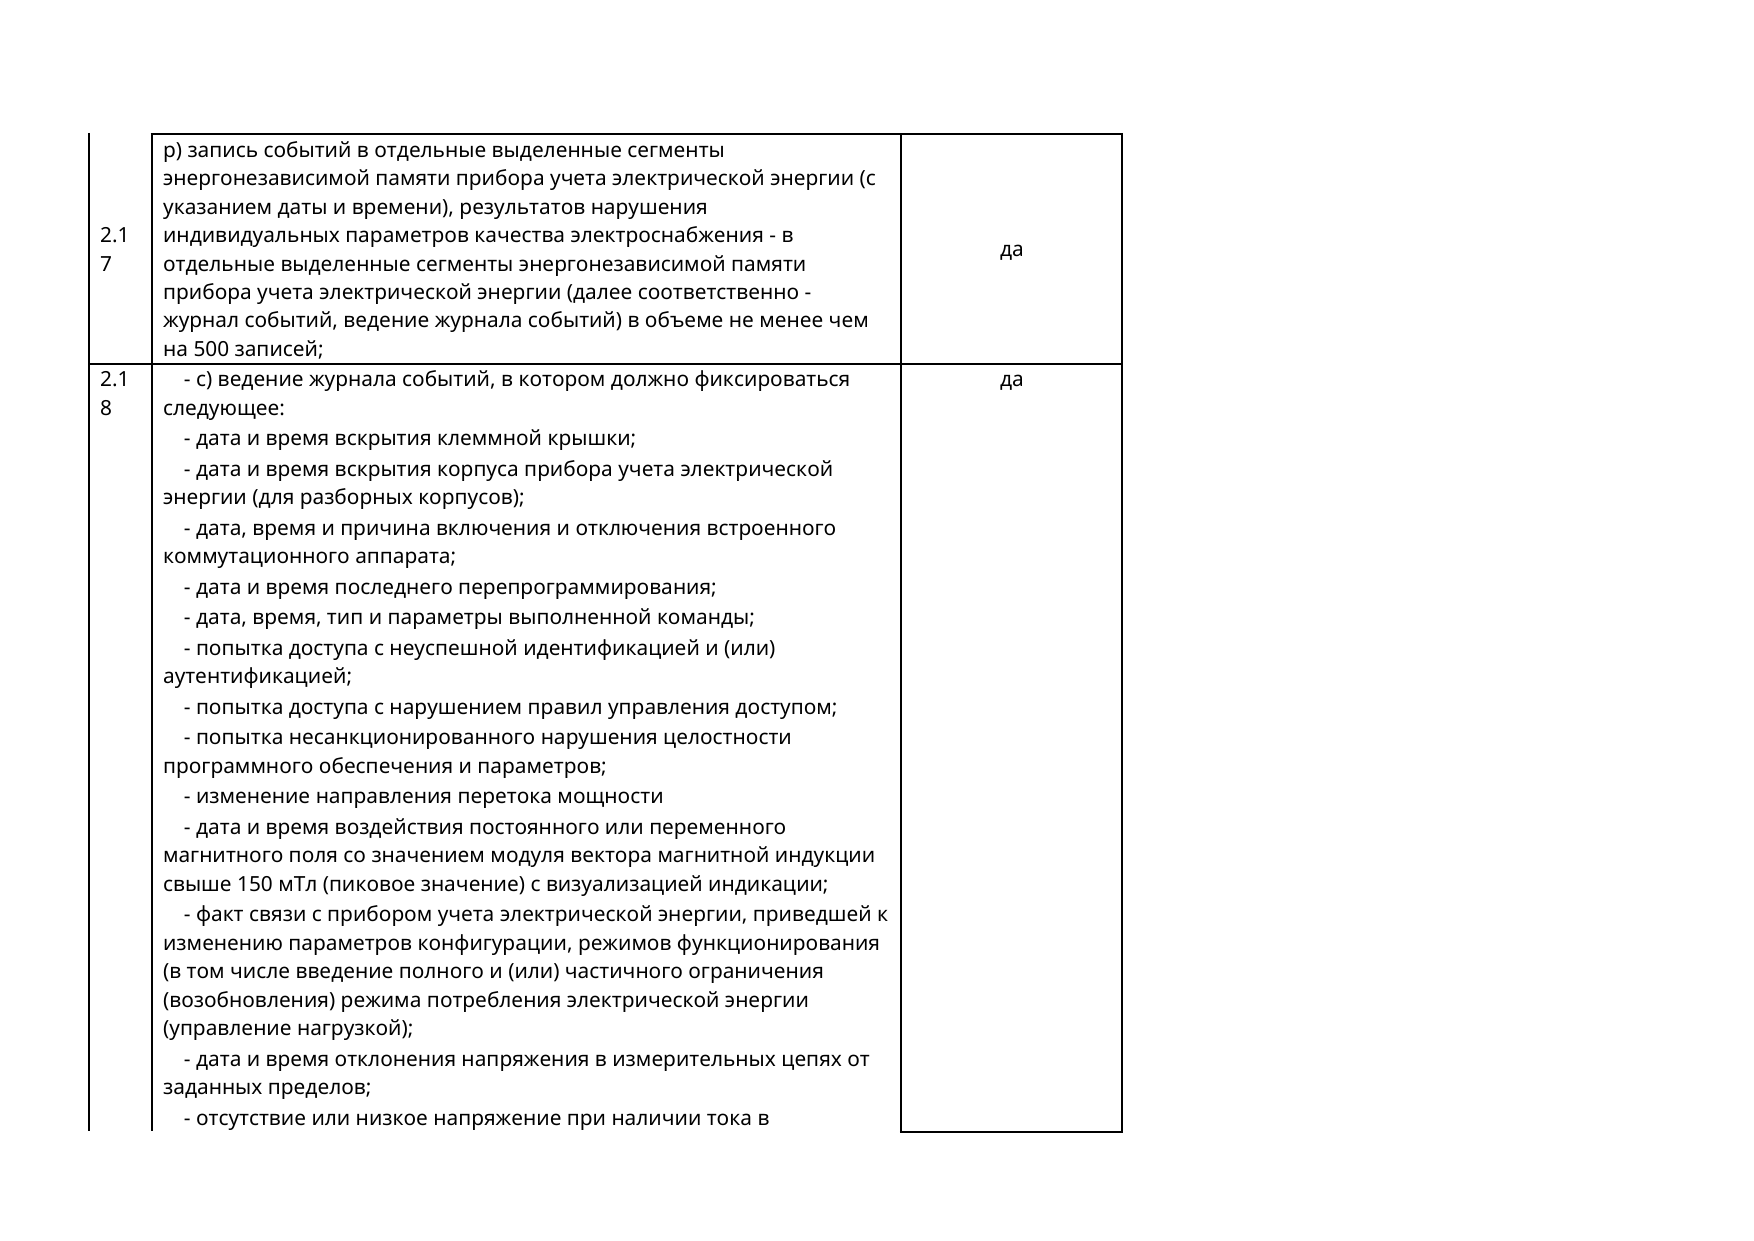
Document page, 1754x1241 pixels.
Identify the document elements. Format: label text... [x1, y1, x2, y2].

table_cell - попытка доступа с неуспешной идентификацией и (или) аутентификацией; [153, 631, 900, 690]
table_cell 2.17 [90, 133, 151, 362]
table_cell р) запись событий в отдельные выделенные сегменты энергонезависимой памяти прибора учета электрической энергии (с указанием даты и времени), результатов нарушения индивидуальных параметров качества электроснабжения - в отдельные выделенные сегменты энергонезависимой памяти прибора учета электрической энергии (далее соответственно - журнал событий, ведение журнала событий) в объеме не менее чем на 500 записей; [153, 135, 900, 362]
table_cell - с) ведение журнала событий, в котором должно фиксироваться следующее: [153, 365, 900, 421]
table_cell - дата и время последнего перепрограммирования; [153, 570, 900, 600]
table_cell - дата и время вскрытия корпуса прибора учета электрической энергии (для разборных корпусов); [153, 452, 900, 511]
table_cell - дата и время воздействия постоянного или переменного магнитного поля со значением модуля вектора магнитной индукции свыше 150 мТл (пиковое значение) с визуализацией индикации; [153, 810, 900, 897]
table_cell - дата, время и причина включения и отключения встроенного коммутационного аппарата; [153, 511, 900, 570]
table_cell да [902, 365, 1121, 1131]
table_cell 2.18 [90, 365, 151, 1131]
table_cell - факт связи с прибором учета электрической энергии, приведшей к изменению параметров конфигурации, режимов функционирования (в том числе введение полного и (или) частичного ограничения (возобновления) режима потребления электрической энергии (управление нагрузкой); [153, 897, 900, 1042]
table_cell да [902, 135, 1121, 362]
table_cell - дата и время отклонения напряжения в измерительных цепях от заданных пределов; [153, 1042, 900, 1101]
table_cell - попытка доступа с нарушением правил управления доступом; [153, 690, 900, 720]
table_cell - попытка несанкционированного нарушения целостности программного обеспечения и параметров; [153, 720, 900, 779]
table_cell - дата и время вскрытия клеммной крышки; [153, 421, 900, 452]
table_cell - дата, время, тип и параметры выполненной команды; [153, 600, 900, 631]
table_cell - изменение направления перетока мощности [153, 779, 900, 810]
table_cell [153, 1101, 900, 1131]
